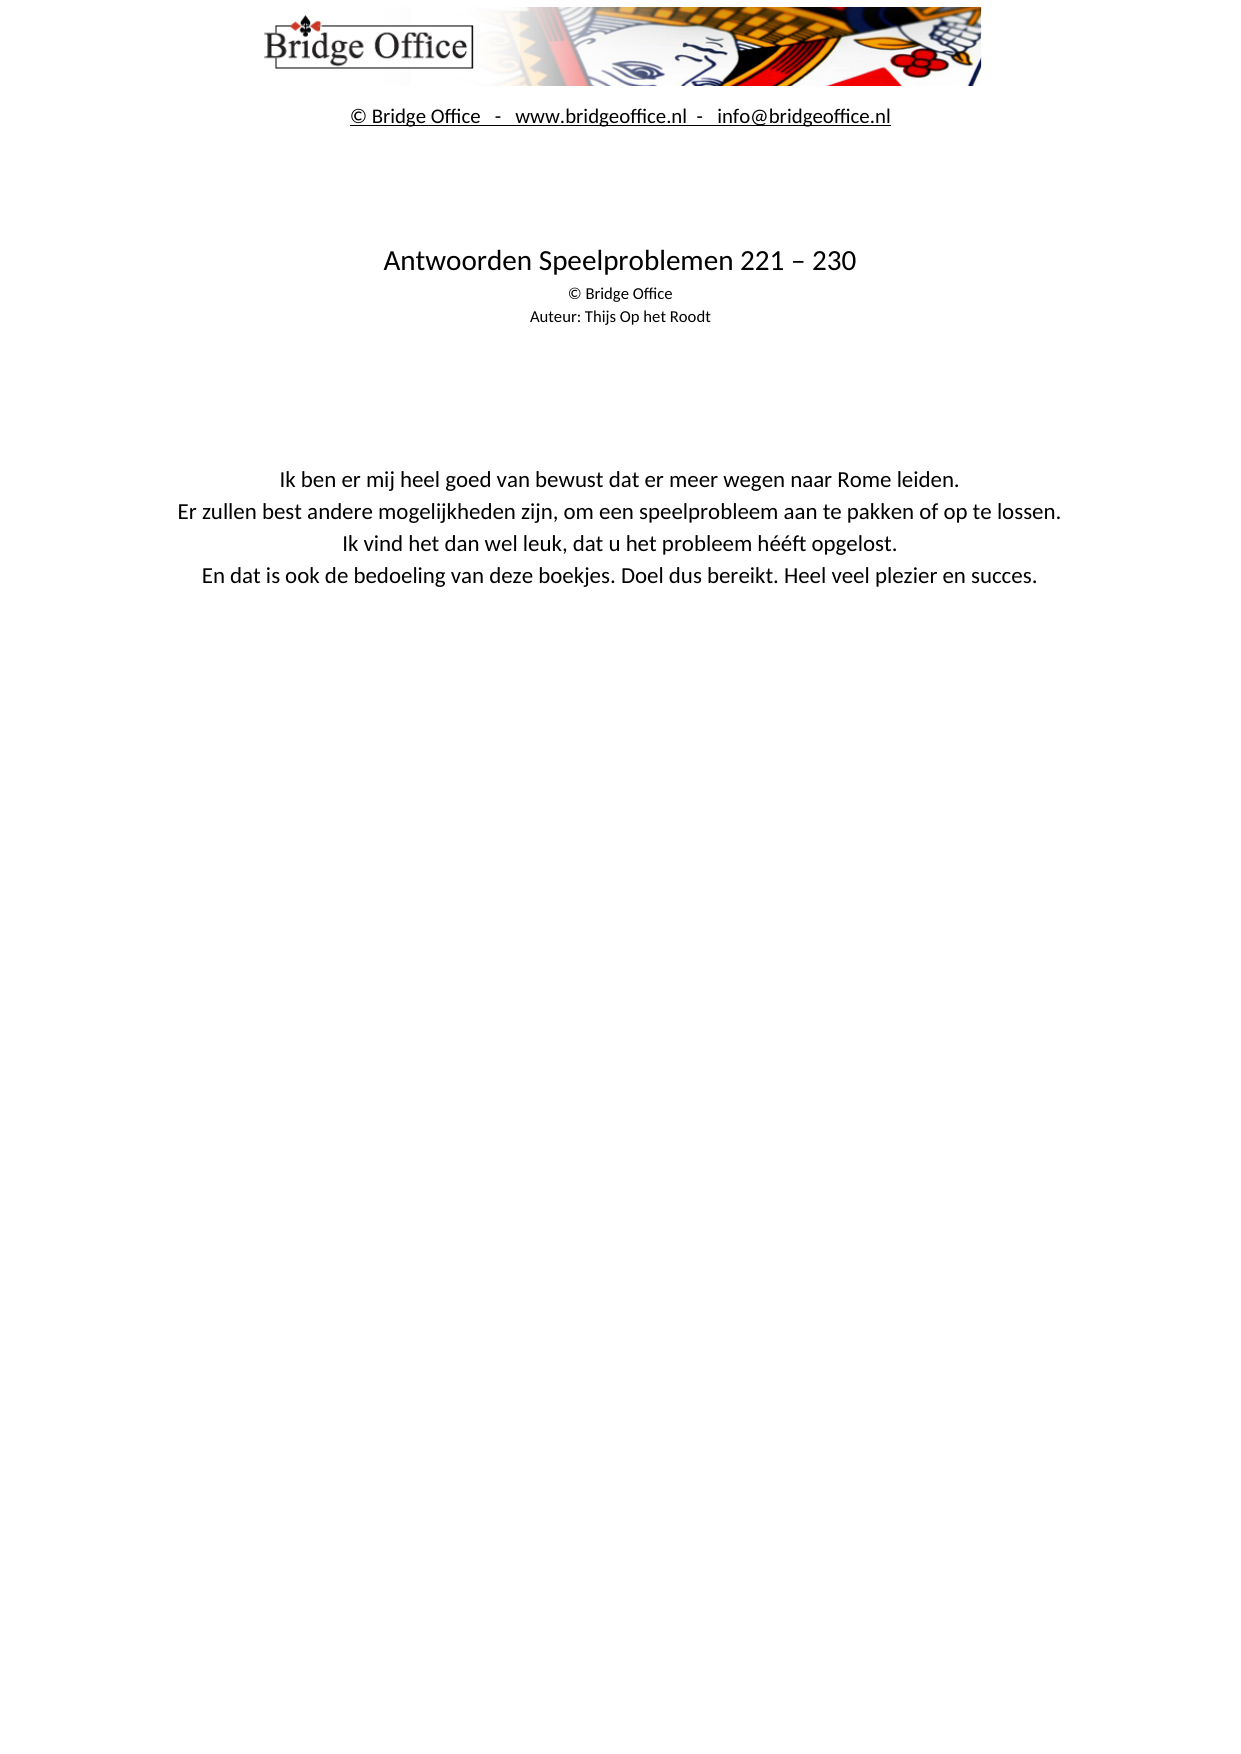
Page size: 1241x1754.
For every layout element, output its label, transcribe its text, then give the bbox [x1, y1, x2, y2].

picture [237, 7, 980, 85]
text Ik ben er mij heel goed van bewust dat er meer wegen naar Rome leiden. Er zullen best andere mogelijkheden zijn, om een speelprobleem aan te pakken of op te lossen. Ik vind het dan wel leuk, dat u het probleem hééft opgelost. En dat is ook de bedoeling van deze boekjes. Doel dus bereikt. Heel veel plezier en succes. [148, 465, 1093, 589]
text Antwoorden Speelproblemen 221 – 230 [148, 242, 1093, 278]
text © Bridge Office Auteur: Thijs Op het Roodt [148, 283, 1093, 327]
